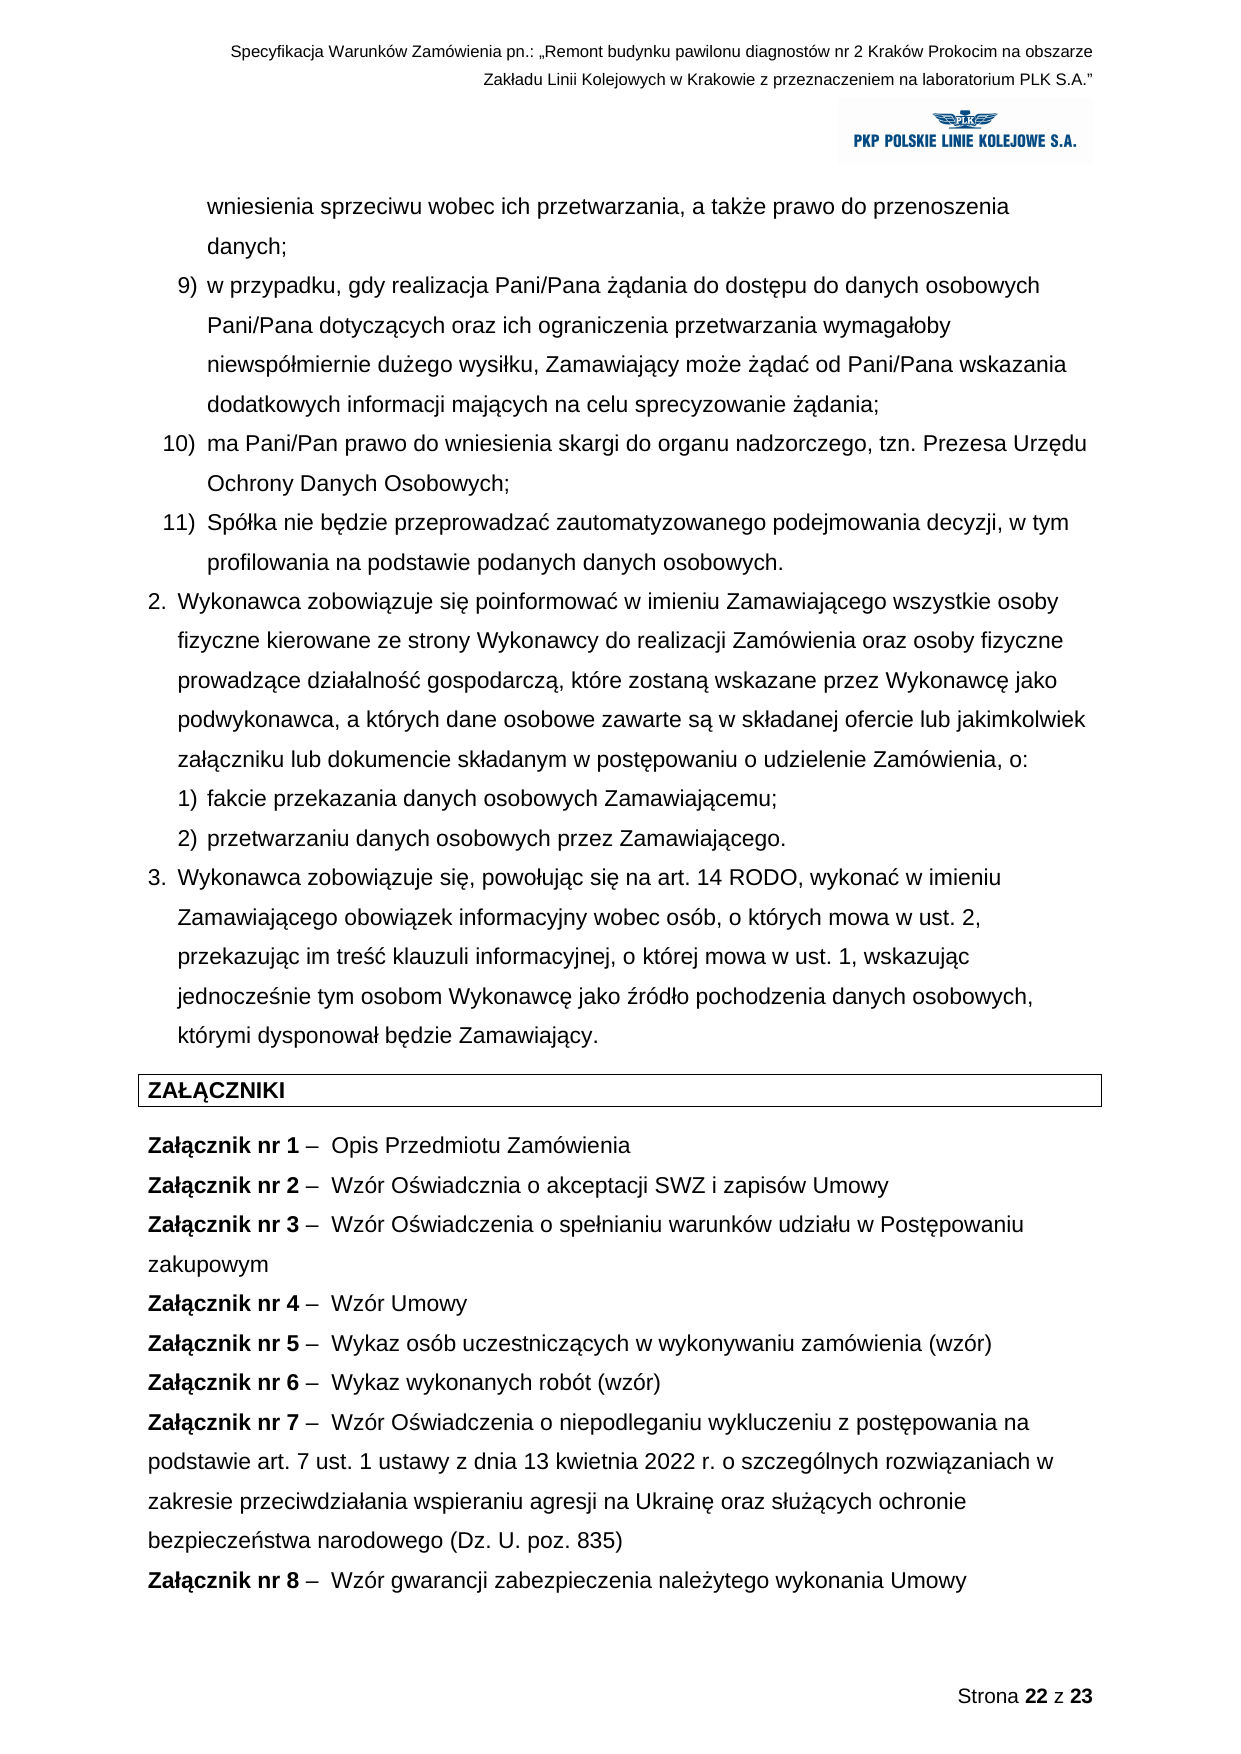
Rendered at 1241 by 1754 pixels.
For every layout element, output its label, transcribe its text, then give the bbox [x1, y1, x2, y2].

text Załącznik nr 2 – Wzór Oświadcznia o akceptacji SWZ i zapisów Umowy [148, 1172, 1093, 1198]
text zakupowym [148, 1251, 1152, 1277]
text Załącznik nr 7 – Wzór Oświadczenia o niepodleganiu wykluczeniu z postępowania na podstawie art. 7 ust. 1 ustawy z dnia 13 kwietnia 2022 r. o szczególnych rozwiązaniach w zakresie przeciwdziałania wspieraniu agresji na Ukrainę oraz służących ochronie bezpieczeństwa narodowego (Dz. U. poz. 835) [148, 1409, 1093, 1554]
list Wykonawca zobowiązuje się poinformować w imieniu Zamawiającego wszystkie osoby fizyczne kierowane ze strony Wykonawcy do realizacji Zamówienia oraz osoby fizyczne prowadzące działalność gospodarczą, które zostaną wskazane przez Wykonawcę jako podwykonawca, a których dane osobowe zawarte są w składanej ofercie lub jakimkolwiek załączniku lub dokumencie składanym w postępowaniu o udzielenie Zamówienia, o: [148, 588, 1093, 772]
list ma Pani/Pan prawo do wniesienia skargi do organu nadzorczego, tzn. Prezesa Urzędu Ochrony Danych Osobowych; [162, 430, 1093, 496]
subtitle ZAŁĄCZNIKI [139, 1075, 1101, 1106]
text Załącznik nr 5 – Wykaz osób uczestniczących w wykonywaniu zamówienia (wzór) [148, 1330, 1093, 1356]
list przetwarzaniu danych osobowych przez Zamawiającego. [177, 825, 1093, 851]
text Załącznik nr 1 – Opis Przedmiotu Zamówienia [148, 1132, 1093, 1159]
text Załącznik nr 3 – Wzór Oświadczenia o spełnianiu warunków udziału w Postępowaniu [148, 1211, 1152, 1238]
list Wykonawca zobowiązuje się, powołując się na art. 14 RODO, wykonać w imieniu Zamawiającego obowiązek informacyjny wobec osób, o których mowa w ust. 2, przekazując im treść klauzuli informacyjnej, o której mowa w ust. 1, wskazując jednocześnie tym osobom Wykonawcę jako źródło pochodzenia danych osobowych, którymi dysponował będzie Zamawiający. [148, 864, 1093, 1049]
text Załącznik nr 4 – Wzór Umowy [148, 1290, 1093, 1317]
picture [837, 98, 1093, 165]
text Załącznik nr 6 – Wykaz wykonanych robót (wzór) [148, 1369, 1093, 1396]
list Spółka nie będzie przeprowadzać zautomatyzowanego podejmowania decyzji, w tym profilowania na podstawie podanych danych osobowych. [162, 509, 1093, 575]
list w przypadku, gdy realizacja Pani/Pana żądania do dostępu do danych osobowych Pani/Pana dotyczących oraz ich ograniczenia przetwarzania wymagałoby niewspółmiernie dużego wysiłku, Zamawiający może żądać od Pani/Pana wskazania dodatkowych informacji mających na celu sprecyzowanie żądania; [177, 272, 1093, 417]
list fakcie przekazania danych osobowych Zamawiającemu; [177, 785, 1093, 812]
text Załącznik nr 8 – Wzór gwarancji zabezpieczenia należytego wykonania Umowy [148, 1567, 1093, 1593]
